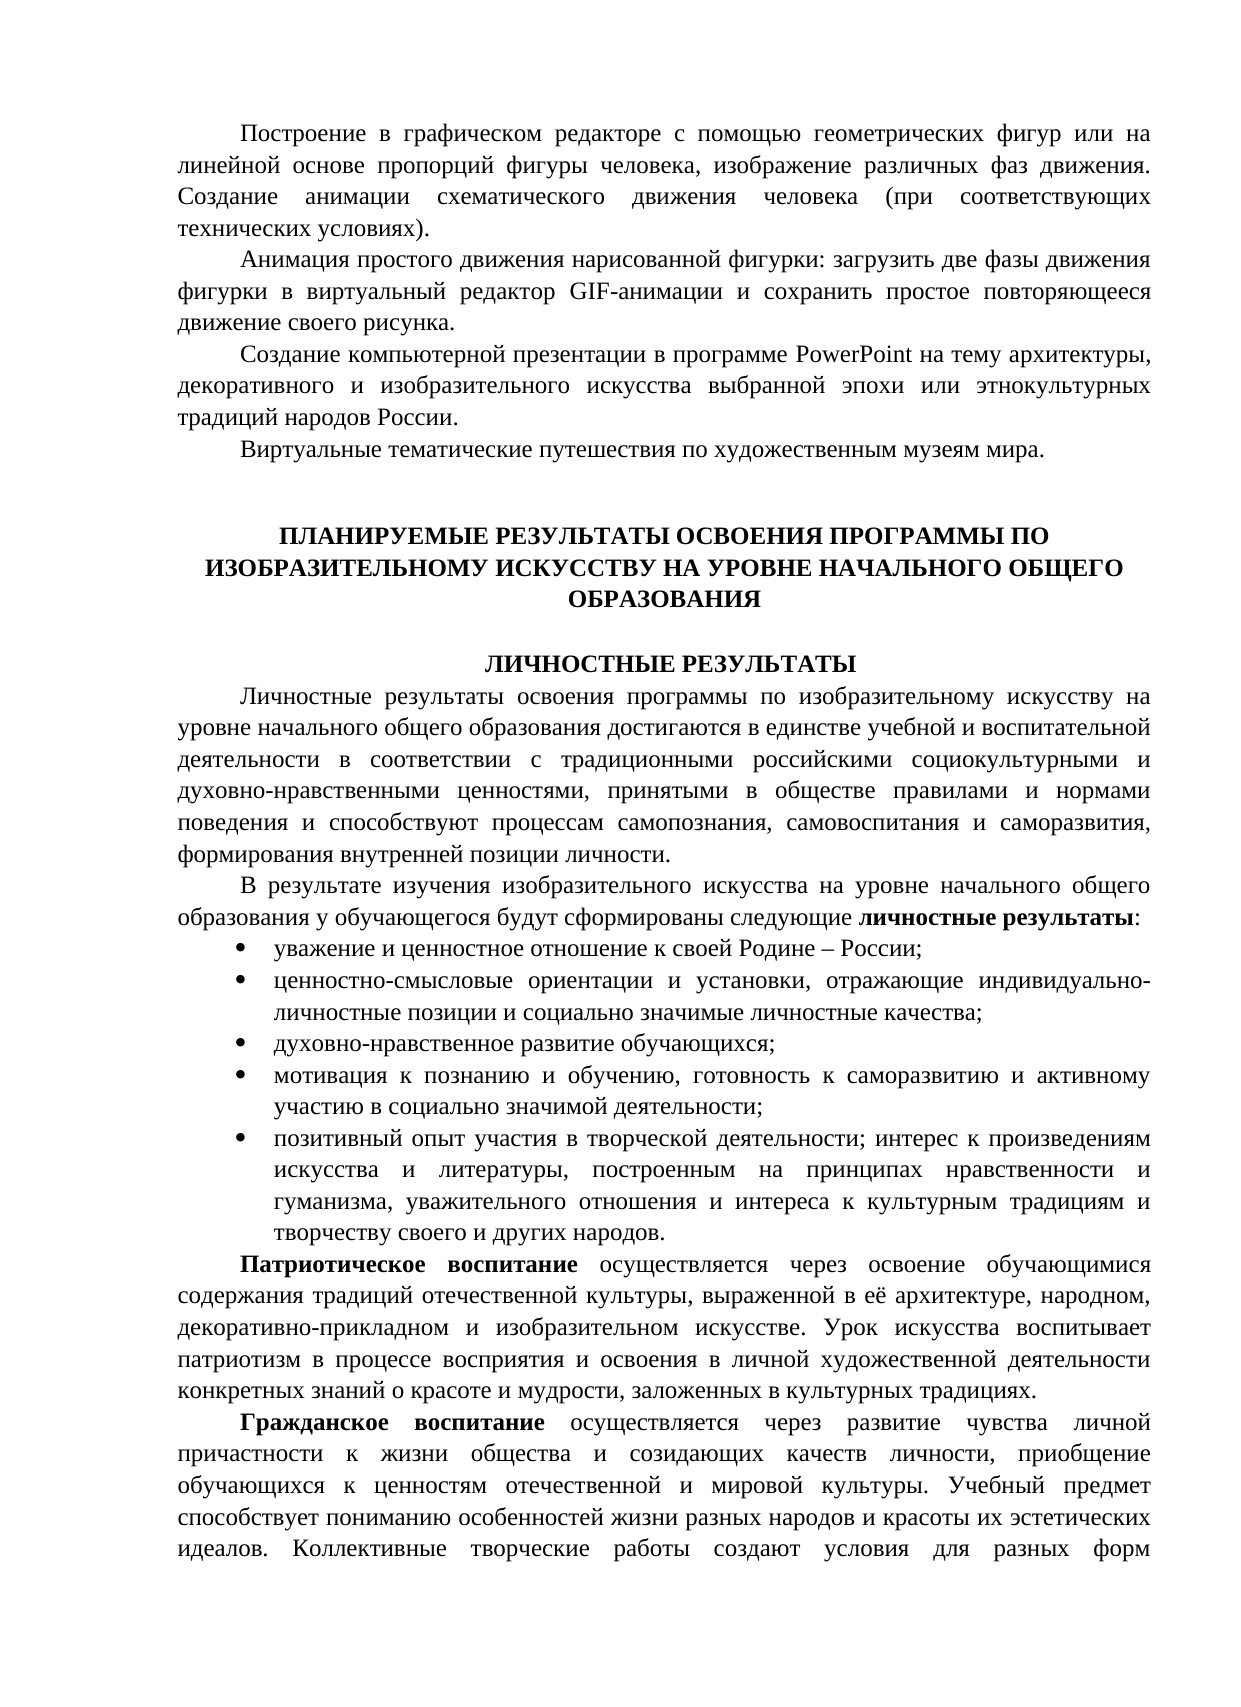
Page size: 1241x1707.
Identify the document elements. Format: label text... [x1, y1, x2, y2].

text Построение в графическом редакторе с помощью геометрических фигур или на линейной основе пропорций фигуры человека, изображение различных фаз движения. Создание анимации схематического движения человека (при соответствующих технических условиях). [177, 118, 1152, 242]
list мотивация к познанию и обучению, готовность к саморазвитию и активному участию в социально значимой деятельности; [236, 1060, 1152, 1120]
text В результате изучения изобразительного искусства на уровне начального общего образования у обучающегося будут сформированы следующие личностные результаты: [177, 870, 1152, 931]
list уважение и ценностное отношение к своей Родине – России; [236, 933, 1152, 962]
text Виртуальные тематические путешествия по художественным музеям мира. [177, 434, 1152, 462]
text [177, 1407, 1152, 1562]
list позитивный опыт участия в творческой деятельности; интерес к произведениям искусства и литературы, построенным на принципах нравственности и гуманизма, уважительного отношения и интереса к культурным традициям и творчеству своего и других народов. [236, 1123, 1152, 1246]
text Личностные результаты освоения программы по изобразительному искусству на уровне начального общего образования достигаются в единстве учебной и воспитательной деятельности в соответствии с традиционными российскими социокультурными и духовно-нравственными ценностями, принятыми в обществе правилами и нормами поведения и способствуют процессам самопознания, самовоспитания и саморазвития, формирования внутренней позиции личности. [177, 681, 1152, 867]
text Анимация простого движения нарисованной фигурки: загрузить две фазы движения фигурки в виртуальный редактор GIF-анимации и сохранить простое повторяющееся движение своего рисунка. [177, 244, 1152, 336]
list духовно-нравственное развитие обучающихся; [236, 1028, 1152, 1057]
text Создание компьютерной презентации в программе PowerPoint на тему архитектуры, декоративного и изобразительного искусства выбранной эпохи или этнокультурных традиций народов России. [177, 339, 1152, 431]
text Патриотическое воспитание осуществляется через освоение обучающимися содержания традиций отечественной культуры, выраженной в её архитектуре, народном, декоративно-прикладном и изобразительном искусстве. Урок искусства воспитывает патриотизм в процессе восприятия и освоения в личной художественной деятельности конкретных знаний о красоте и мудрости, заложенных в культурных традициях. [177, 1249, 1152, 1404]
list ценностно-смысловые ориентации и установки, отражающие индивидуально-личностные позиции и социально значимые личностные качества; [236, 965, 1152, 1025]
text ЛИЧНОСТНЫЕ РЕЗУЛЬТАТЫ [190, 649, 1152, 678]
text ПЛАНИРУЕМЫЕ РЕЗУЛЬТАТЫ ОСВОЕНИЯ ПРОГРАММЫ ПО ИЗОБРАЗИТЕЛЬНОМУ ИСКУССТВУ НА УРОВНЕ НАЧАЛЬНОГО ОБЩЕГО ОБРАЗОВАНИЯ [177, 521, 1152, 613]
